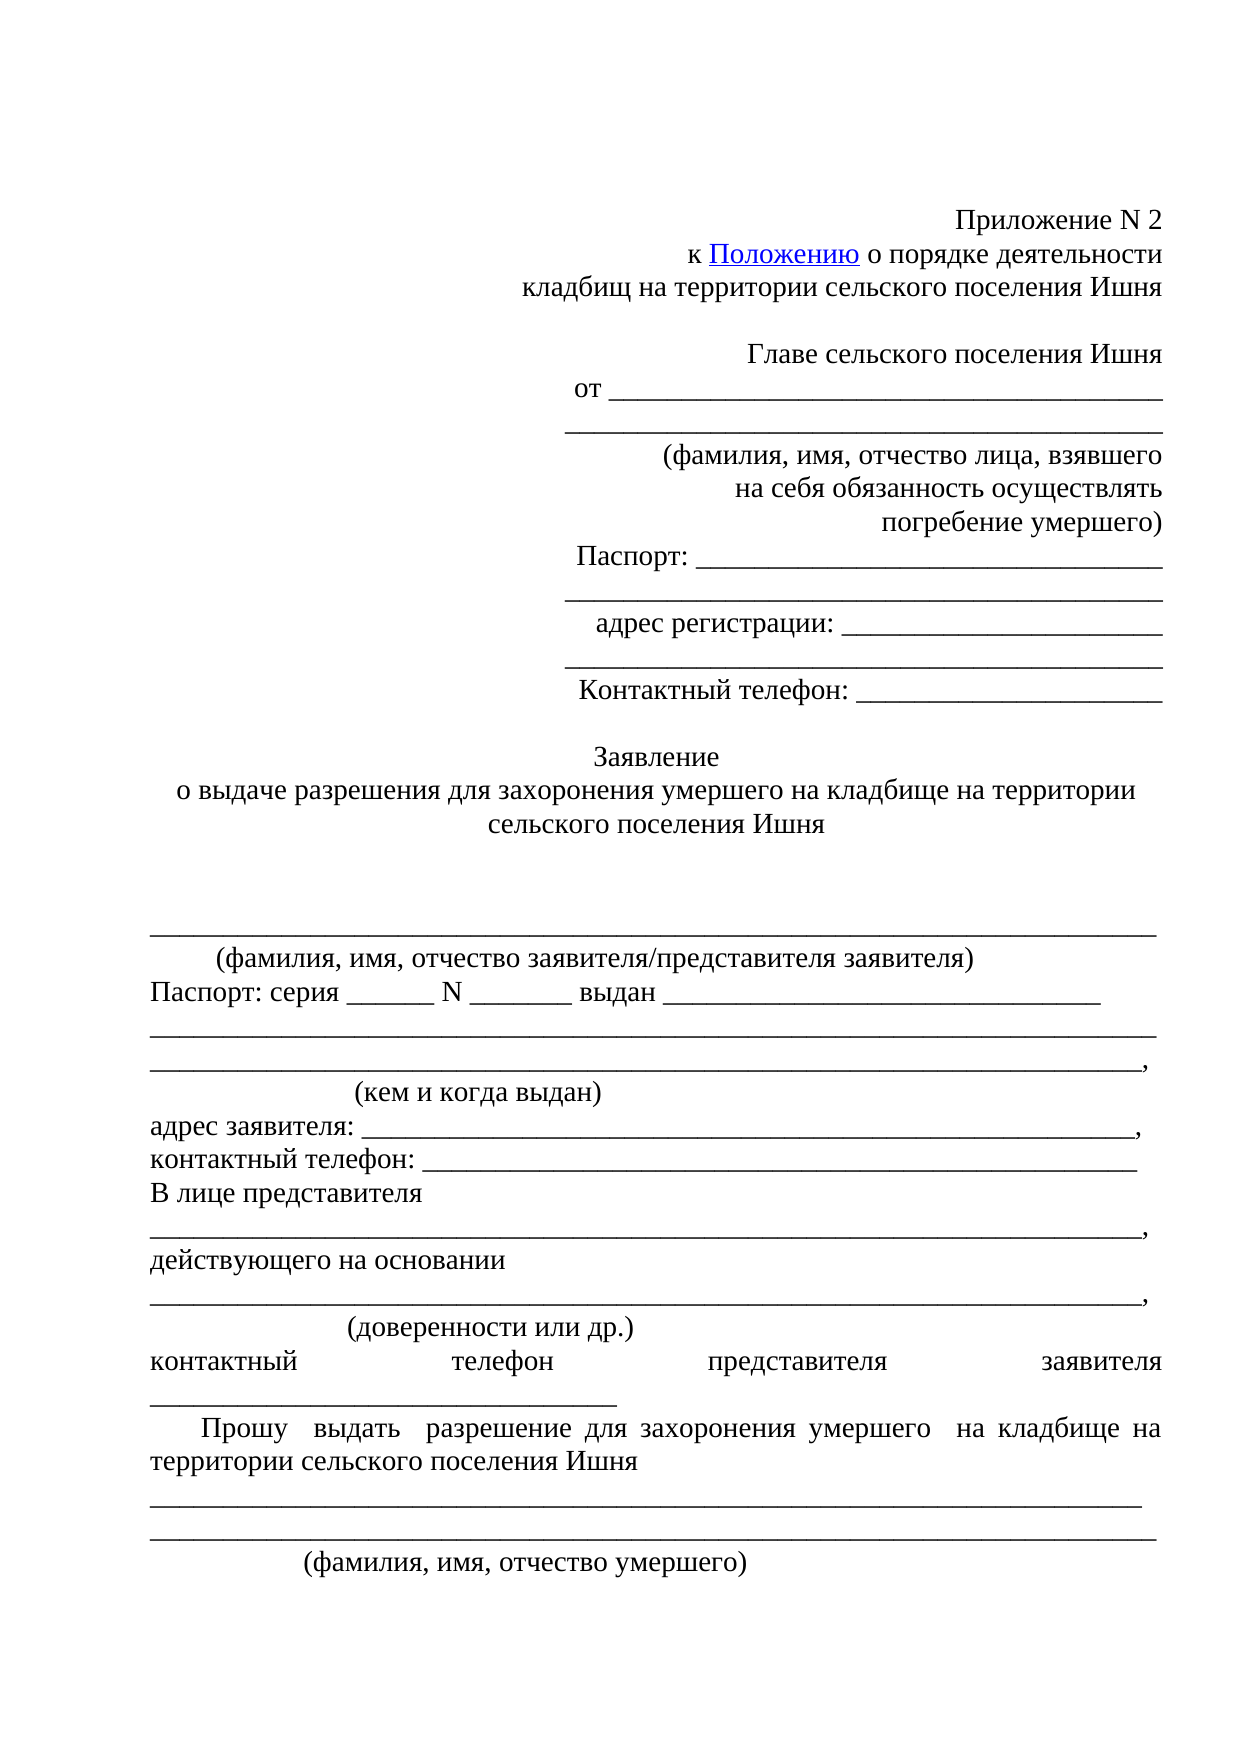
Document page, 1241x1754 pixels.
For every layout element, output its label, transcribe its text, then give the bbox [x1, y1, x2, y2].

text адрес регистрации: ______________________ [150, 605, 1162, 638]
text _____________________________________________________________________ [150, 1007, 1162, 1041]
text Главе сельского поселения Ишня [150, 336, 1162, 370]
text (фамилия, имя, отчество умершего) [150, 1544, 1162, 1577]
text Контактный телефон: _____________________ [150, 672, 1162, 705]
text _________________________________________ [150, 571, 1162, 605]
text _________________________________________ [150, 638, 1162, 672]
text Паспорт: серия ______ N _______ выдан ______________________________ [150, 974, 1162, 1007]
text действующего на основании [150, 1242, 1162, 1276]
text от ______________________________________ [150, 370, 1162, 403]
text на себя обязанность осуществлять [150, 471, 1162, 504]
text Прошу выдать разрешение для захоронения умершего на кладбище на территории сельского поселения Ишня [150, 1410, 1162, 1477]
text (кем и когда выдан) [150, 1074, 1162, 1108]
text ____________________________________________________________________, [150, 1041, 1162, 1074]
text Паспорт: ________________________________ [150, 538, 1162, 571]
text (фамилия, имя, отчество лица, взявшего [150, 437, 1162, 471]
text контактный телефон представителя заявителя ________________________________ [150, 1343, 1162, 1410]
text Приложение N 2 [150, 202, 1162, 236]
text к Положению о порядке деятельности [150, 236, 1162, 269]
text ____________________________________________________________________ [150, 1477, 1162, 1510]
text Заявление [150, 739, 1162, 772]
text _____________________________________________________________________ [150, 1510, 1162, 1544]
text о выдаче разрешения для захоронения умершего на кладбище на территории сельского поселения Ишня [150, 772, 1162, 839]
text контактный телефон: _________________________________________________ [150, 1141, 1162, 1175]
text адрес заявителя: _____________________________________________________, [150, 1108, 1162, 1141]
text ____________________________________________________________________, [150, 1276, 1162, 1309]
text _____________________________________________________________________ [150, 907, 1162, 940]
text ____________________________________________________________________, [150, 1208, 1162, 1242]
text (доверенности или др.) [150, 1309, 1162, 1343]
text В лице представителя [150, 1175, 1162, 1208]
text _________________________________________ [150, 403, 1162, 437]
text погребение умершего) [150, 504, 1162, 538]
text кладбищ на территории сельского поселения Ишня [150, 269, 1162, 303]
text (фамилия, имя, отчество заявителя/представителя заявителя) [150, 940, 1162, 974]
